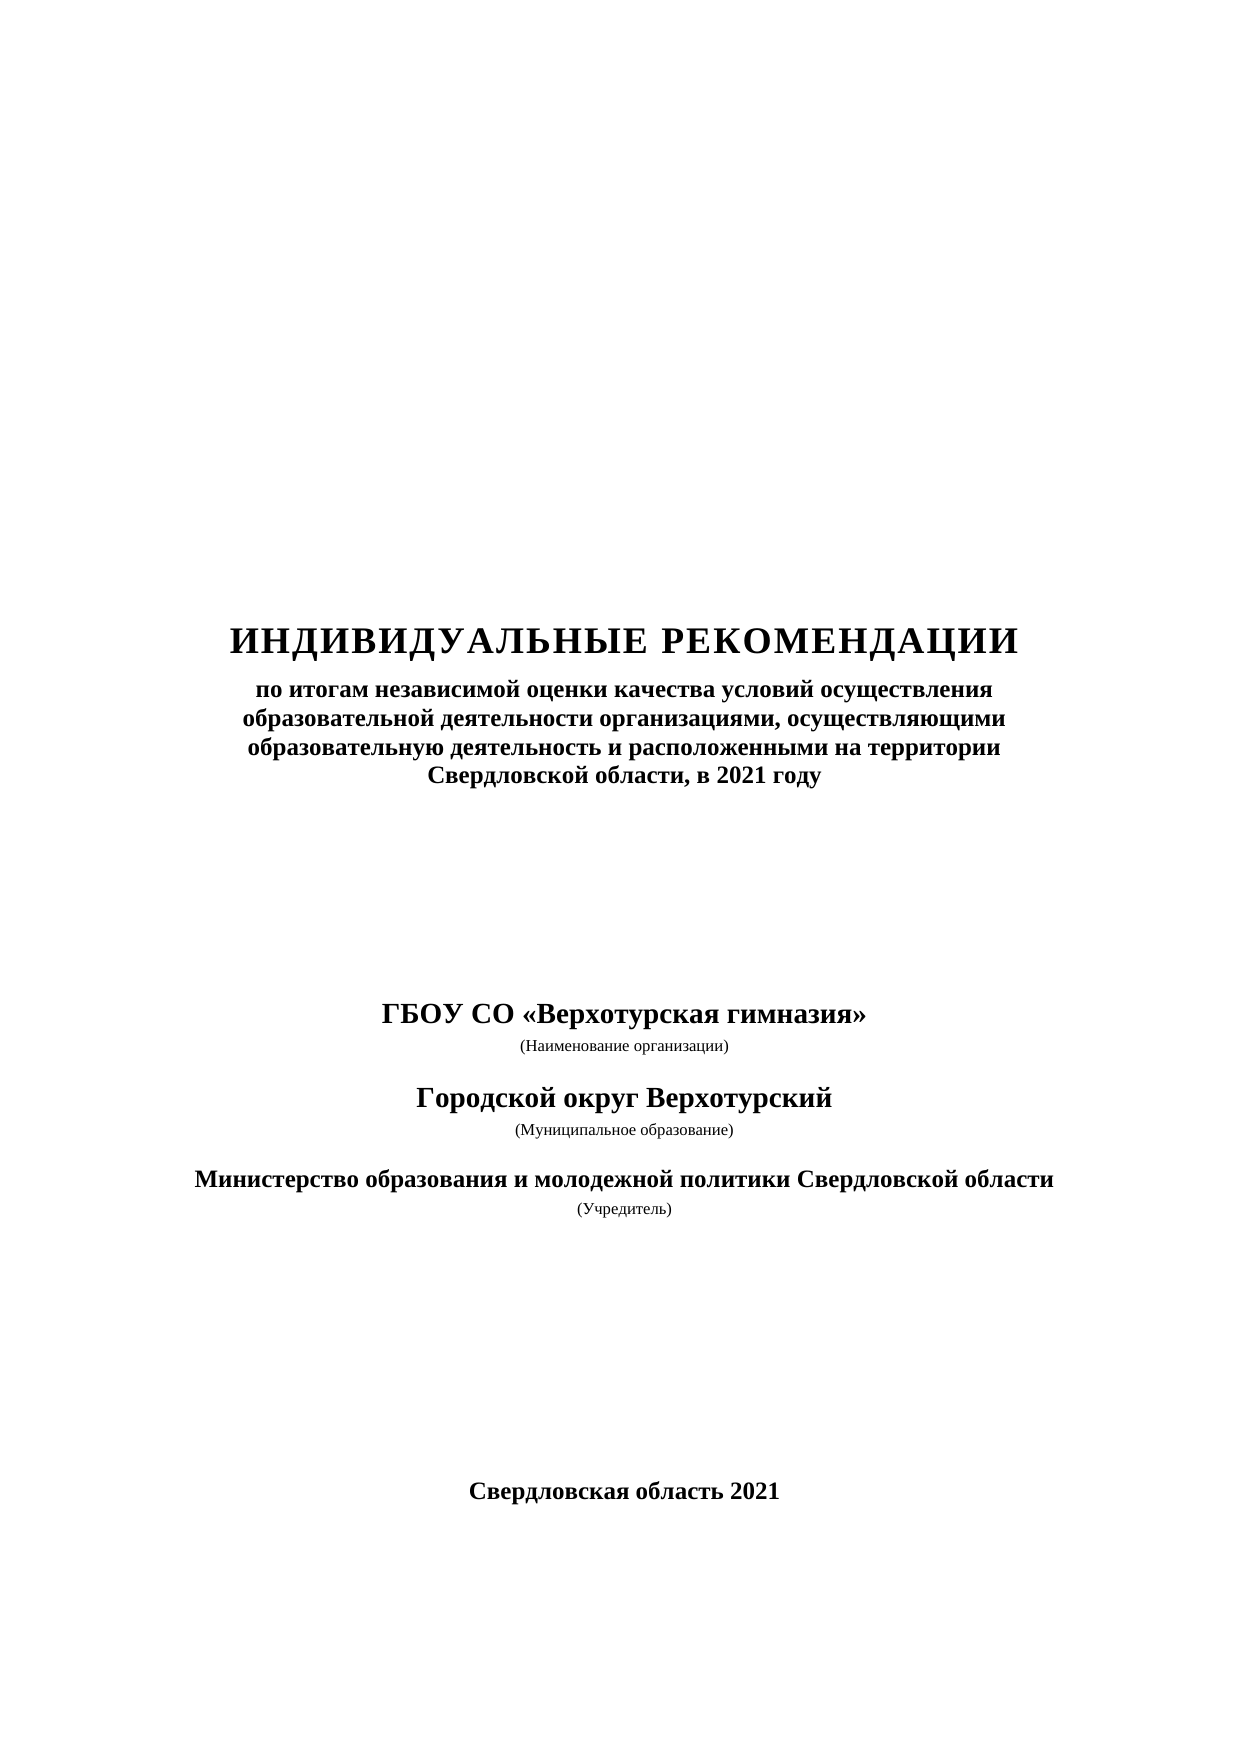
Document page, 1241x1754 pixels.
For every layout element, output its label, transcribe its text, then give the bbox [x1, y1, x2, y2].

text ИНДИВИДУАЛЬНЫЕ РЕКОМЕНДАЦИИ [177, 619, 1071, 662]
text Министерство образования и молодежной политики Свердловской области [177, 1164, 1071, 1193]
text (Учредитель) [177, 1199, 1071, 1218]
text (Муниципальное образование) [177, 1120, 1071, 1139]
text Городской округ Верхотурский [177, 1080, 1071, 1114]
text Свердловская область 2021 [177, 1476, 1071, 1505]
text ГБОУ СО «Верхотурская гимназия» [177, 996, 1071, 1030]
text по итогам независимой оценки качества условий осуществления образовательной деятельности организациями, осуществляющими образовательную деятельность и расположенными на территории Свердловской области, в 2021 году [177, 674, 1071, 789]
text (Наименование организации) [177, 1036, 1071, 1055]
